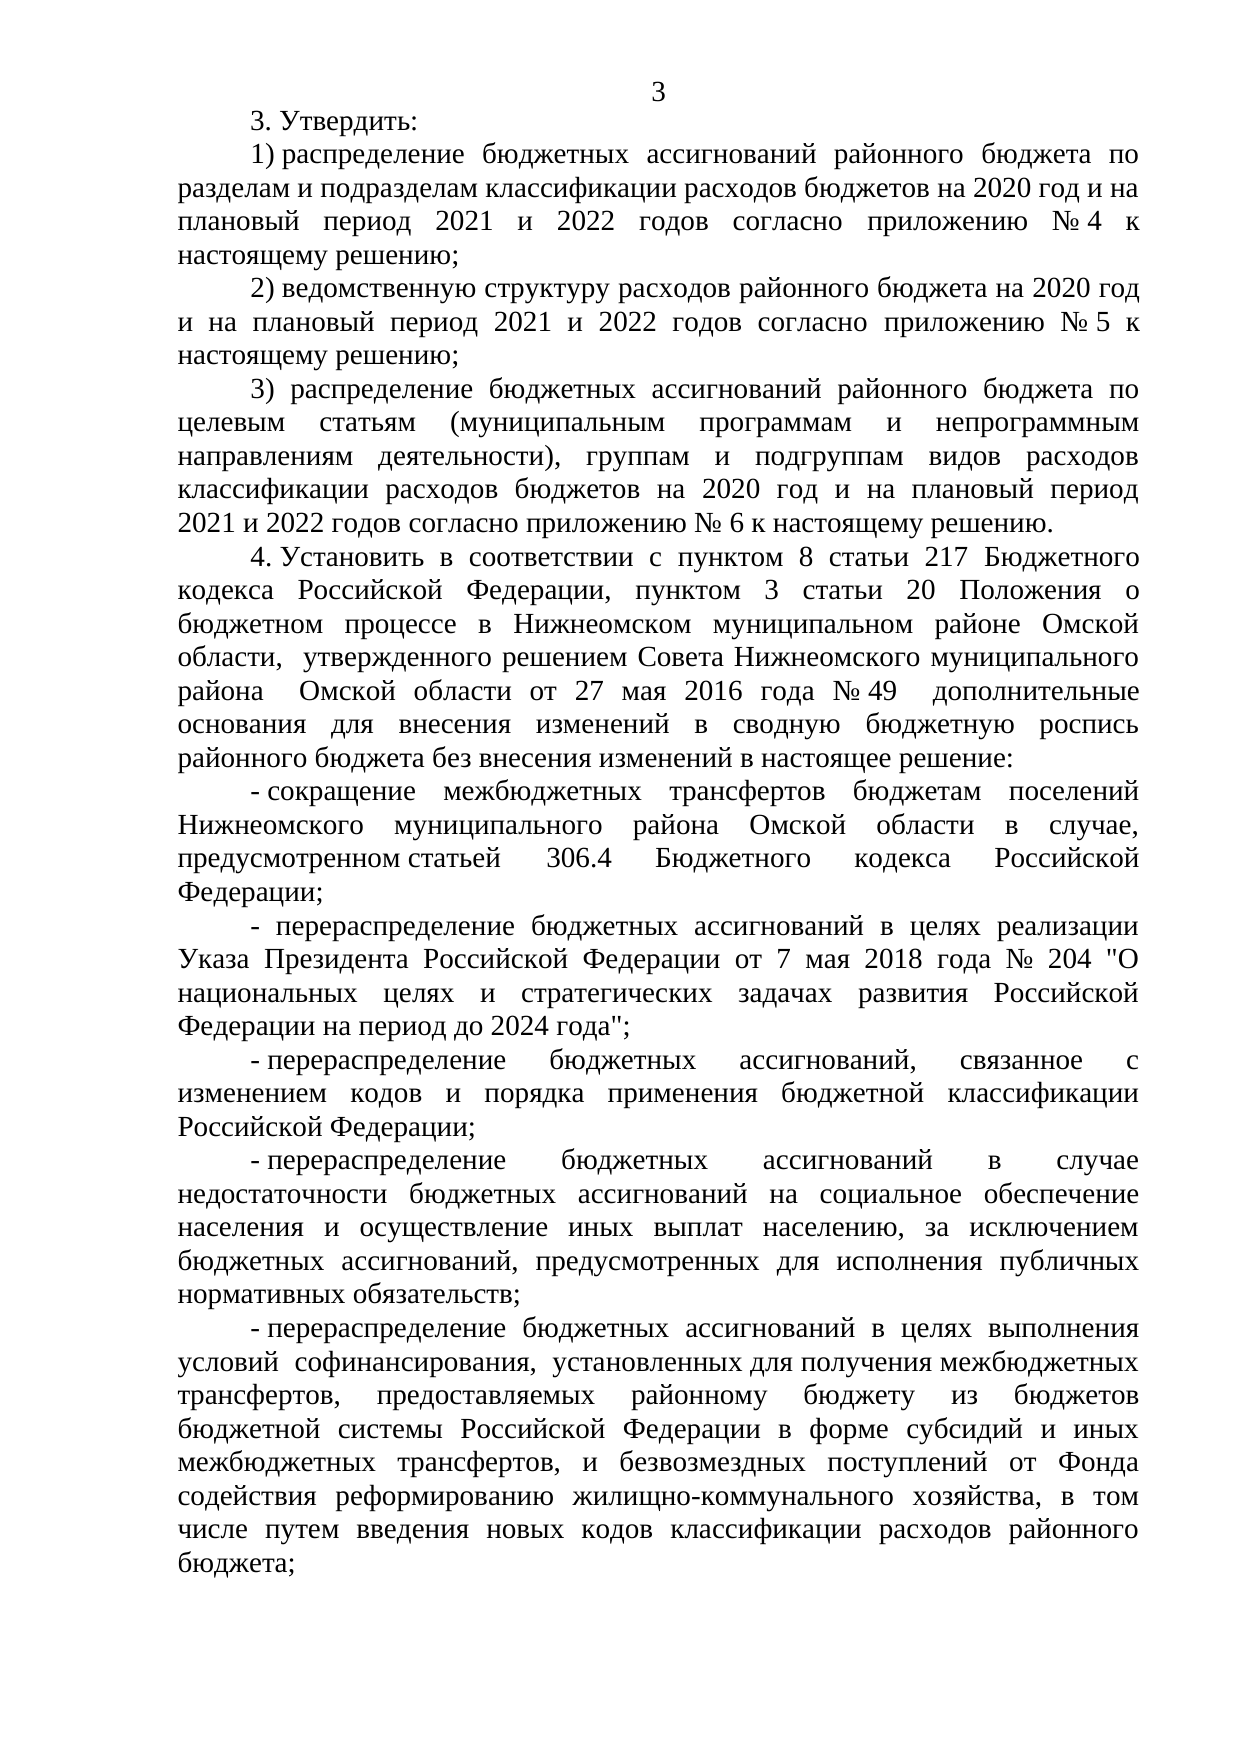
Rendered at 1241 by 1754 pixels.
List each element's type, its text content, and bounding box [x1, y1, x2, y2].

text 3. Утвердить: [177, 103, 1140, 136]
text 3) распределение бюджетных ассигнований районного бюджета по целевым статьям (муниципальным программам и непрограммным направлениям деятельности), группам и подгруппам видов расходов классификации расходов бюджетов на 2020 год и на плановый период 2021 и 2022 годов согласно приложению № 6 к настоящему решению. [177, 371, 1140, 539]
text - перераспределение бюджетных ассигнований, связанное с изменением кодов и порядка применения бюджетной классификации Российской Федерации; [177, 1042, 1140, 1142]
text - перераспределение бюджетных ассигнований в целях выполнения условий софинансирования, установленных для получения межбюджетных трансфертов, предоставляемых районному бюджету из бюджетов бюджетной системы Российской Федерации в форме субсидий и иных межбюджетных трансфертов, и безвозмездных поступлений от Фонда содействия реформированию жилищно-коммунального хозяйства, в том числе путем введения новых кодов классификации расходов районного бюджета; [177, 1310, 1140, 1578]
text - сокращение межбюджетных трансфертов бюджетам поселений Нижнеомского муниципального района Омской области в случае, предусмотренном статьей 306.4 Бюджетного кодекса Российской Федерации; [177, 773, 1140, 908]
text 4. Установить в соответствии с пунктом 8 статьи 217 Бюджетного кодекса Российской Федерации, пунктом 3 статьи 20 Положения о бюджетном процессе в Нижнеомском муниципальном районе Омской области, утвержденного решением Совета Нижнеомского муниципального района Омской области от 27 мая 2016 года № 49 дополнительные основания для внесения изменений в сводную бюджетную роспись районного бюджета без внесения изменений в настоящее решение: [177, 539, 1140, 773]
text - перераспределение бюджетных ассигнований в целях реализации Указа Президента Российской Федерации от 7 мая 2018 года № 204 "О национальных целях и стратегических задачах развития Российской Федерации на период до 2024 года"; [177, 908, 1140, 1042]
text 2) ведомственную структуру расходов районного бюджета на 2020 год и на плановый период 2021 и 2022 годов согласно приложению № 5 к настоящему решению; [177, 270, 1140, 371]
text 1) распределение бюджетных ассигнований районного бюджета по разделам и подразделам классификации расходов бюджетов на 2020 год и на плановый период 2021 и 2022 годов согласно приложению № 4 к настоящему решению; [177, 136, 1140, 270]
text - перераспределение бюджетных ассигнований в случае недостаточности бюджетных ассигнований на социальное обеспечение населения и осуществление иных выплат населению, за исключением бюджетных ассигнований, предусмотренных для исполнения публичных нормативных обязательств; [177, 1142, 1140, 1310]
